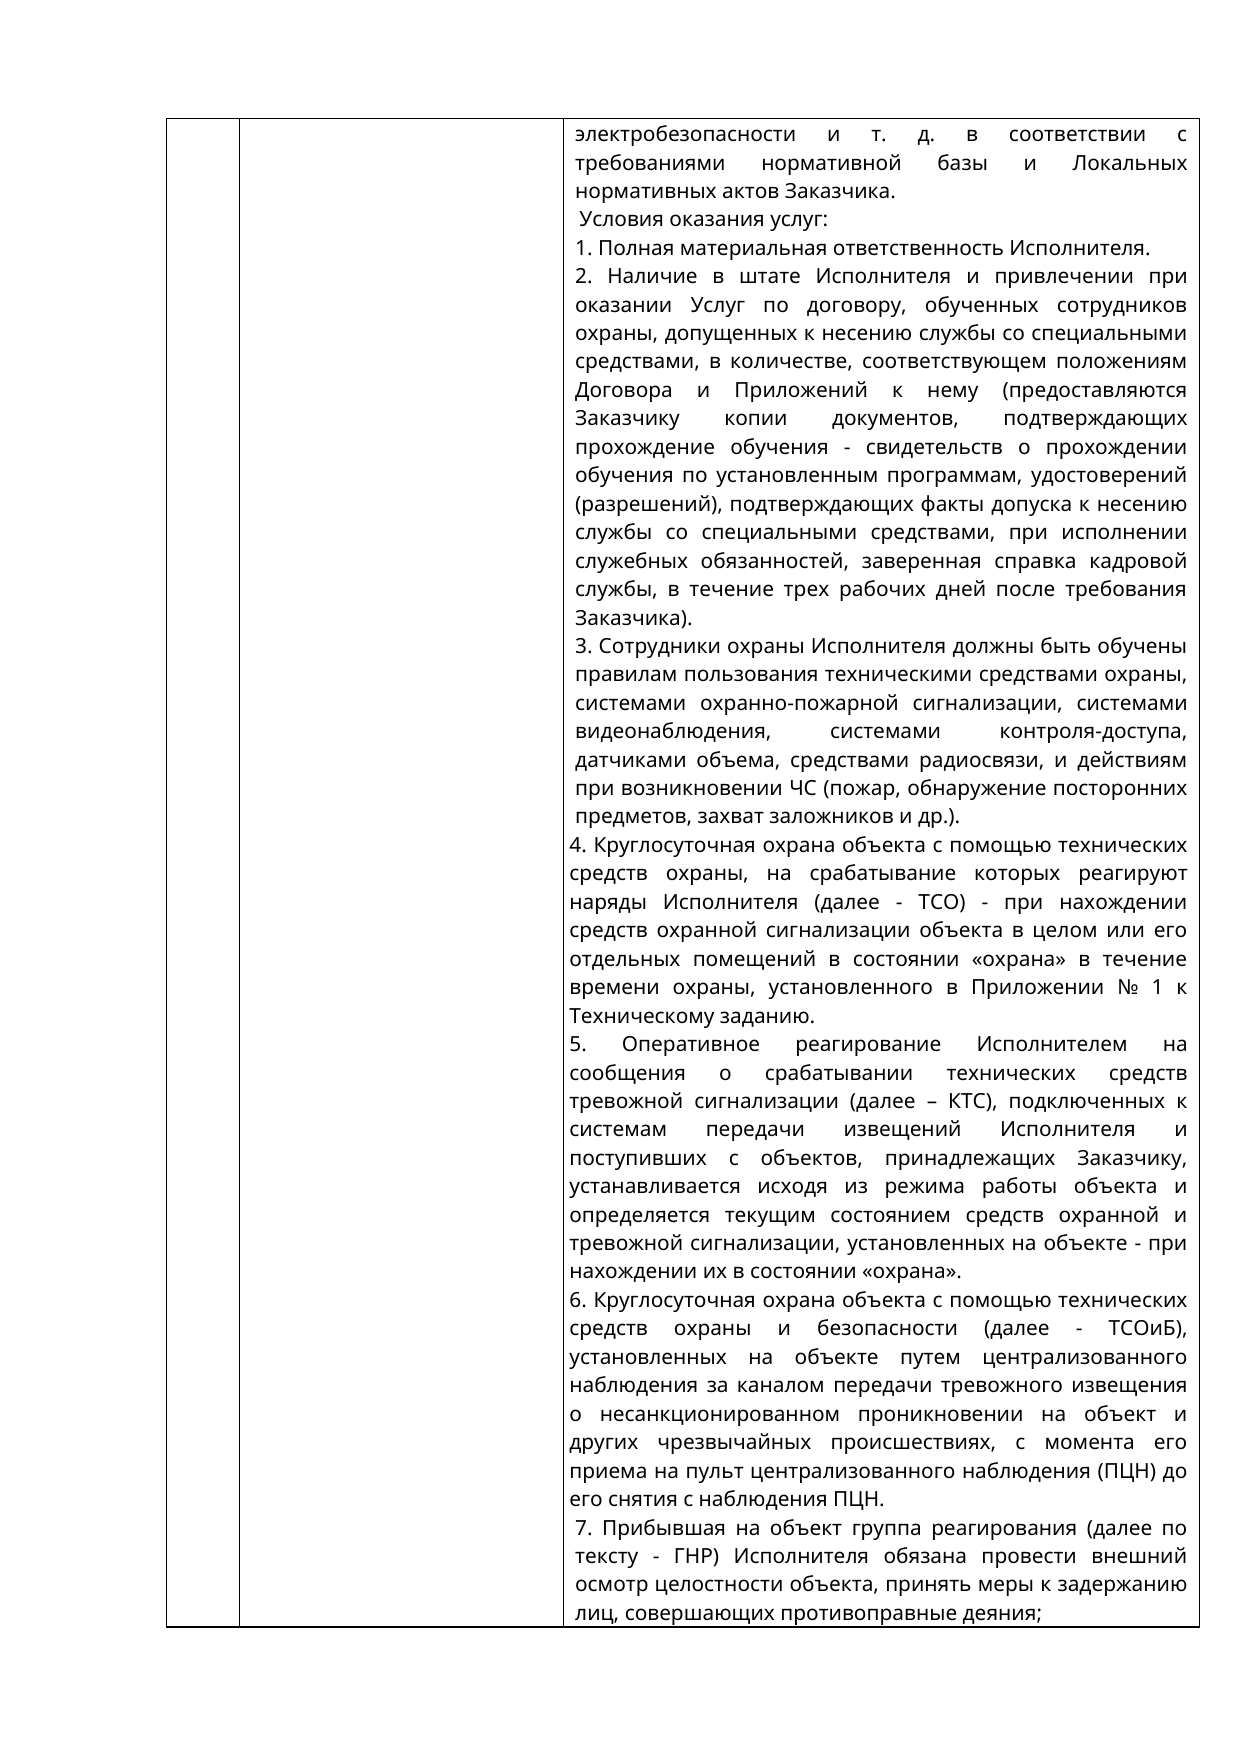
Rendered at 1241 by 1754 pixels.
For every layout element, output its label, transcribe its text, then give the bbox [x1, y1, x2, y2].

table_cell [564, 119, 1199, 1626]
table_cell 5 [167, 119, 239, 1626]
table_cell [240, 119, 563, 1626]
